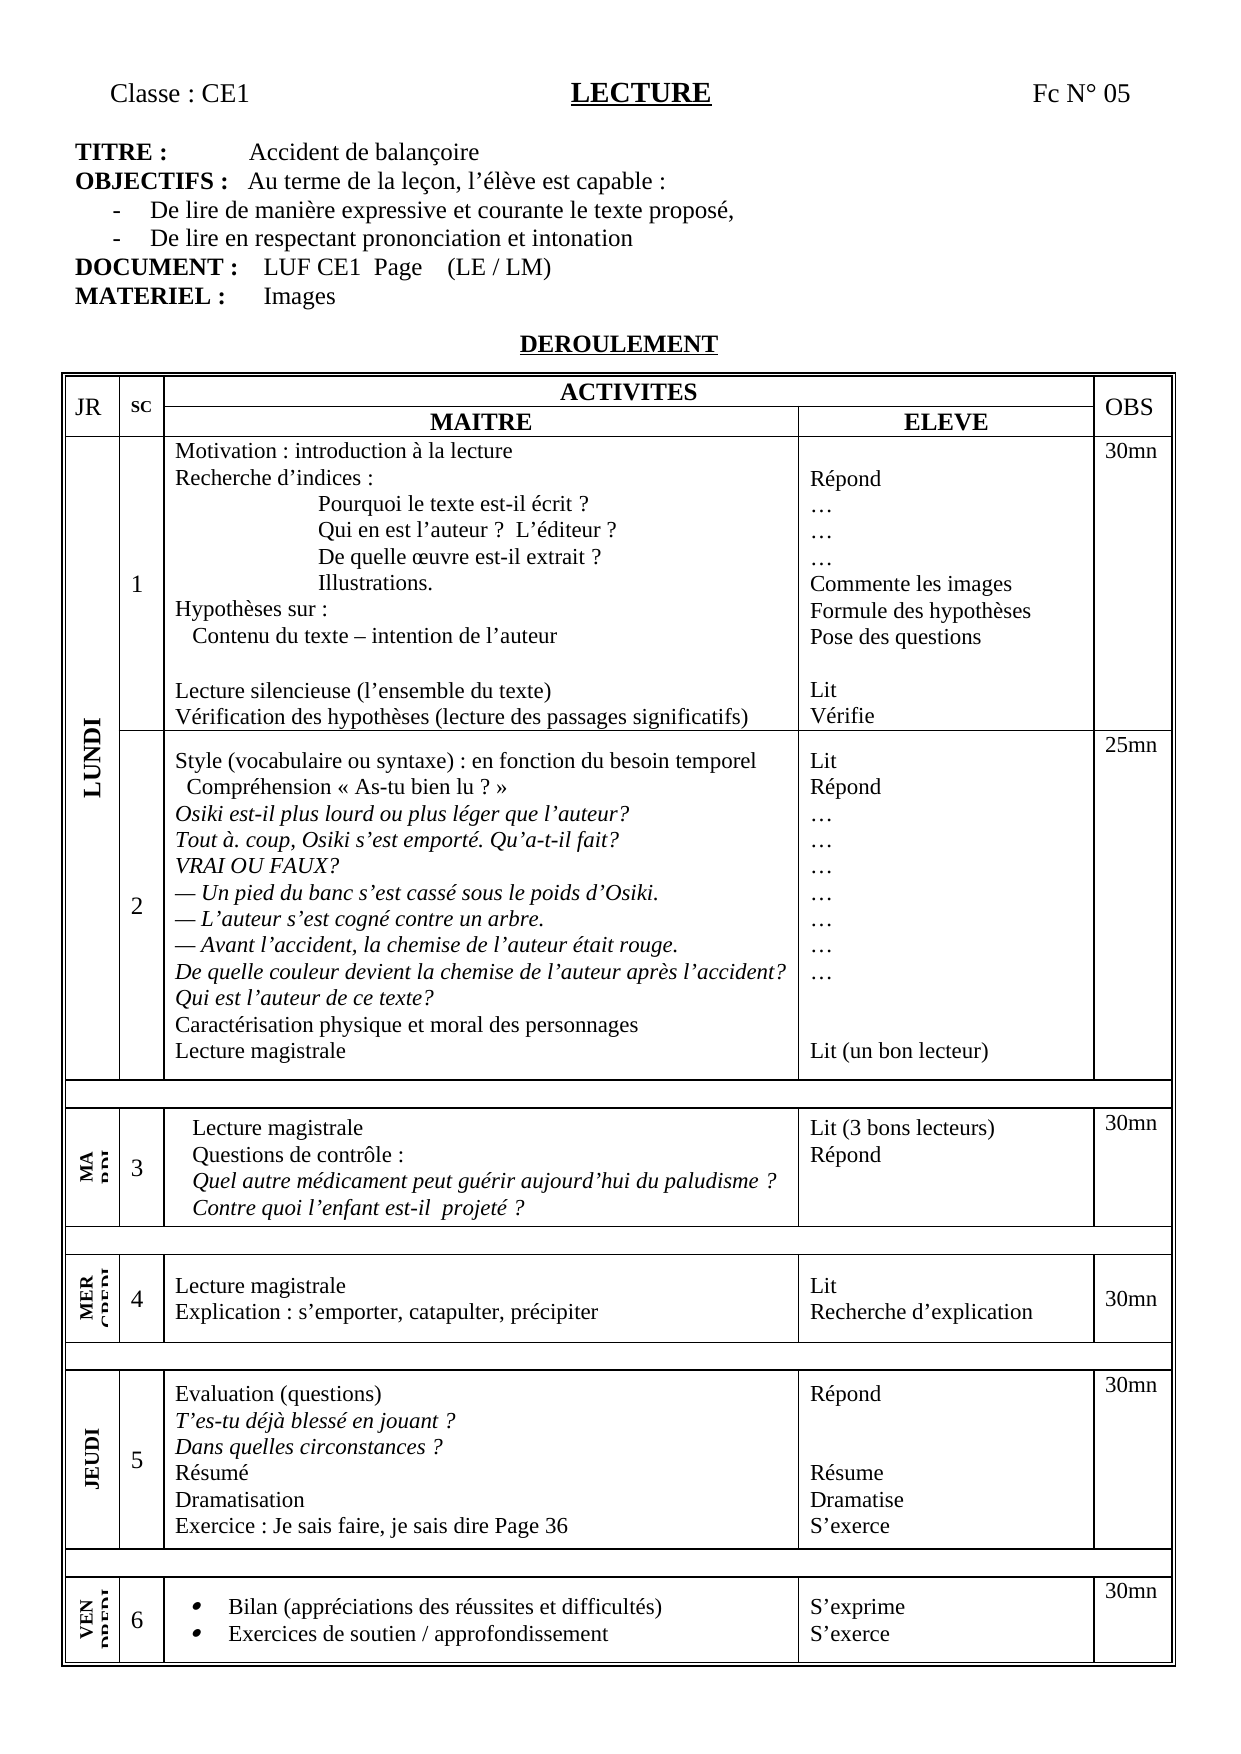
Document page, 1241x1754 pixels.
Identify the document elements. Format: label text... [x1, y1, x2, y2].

text OBJECTIFS : Au terme de la leçon, l’élève est capable : [75, 166, 1165, 195]
table_cell Motivation : introduction à la lecture Recherche d’indices : Pourquoi le texte est-il écrit ? Qui en est l’auteur ? L’éditeur ? De quelle œuvre est-il extrait ? Illustrations. Hypothèses sur : Contenu du texte – intention de l’auteur Lecture silencieuse (l’ensemble du texte) Vérification des hypothèses (lecture des passages significatifs) [165, 437, 798, 730]
table_cell Bilan (appréciations des réussites et difficultés) Exercices de soutien / approfondissement [165, 1578, 798, 1662]
table_cell JEUDI [66, 1371, 119, 1548]
table_cell MA RDI [66, 1109, 119, 1226]
table_cell 30mn [1095, 1578, 1171, 1662]
table_cell 1 [120, 437, 163, 730]
table_cell Lecture magistrale Questions de contrôle : Quel autre médicament peut guérir aujourd’hui du paludisme ? Contre quoi l’enfant est-il projeté ? [165, 1109, 798, 1226]
table_header ACTIVITES [165, 377, 1093, 406]
table_cell Lecture magistrale Explication : s’emporter, catapulter, précipiter [165, 1255, 798, 1341]
table_cell Evaluation (questions) T’es-tu déjà blessé en jouant ? Dans quelles circonstances ? Résumé Dramatisation Exercice : Je sais faire, je sais dire Page 36 [165, 1371, 798, 1548]
table_header SC [120, 377, 163, 436]
text Classe : CE1 LECTURE Fc N° 05 [75, 75, 1165, 108]
table_cell 30mn [1095, 1109, 1171, 1226]
text DOCUMENT : LUF CE1 Page (LE / LM) [75, 252, 1165, 281]
table_cell Lit Répond … … … … … … … Lit (un bon lecteur) [799, 731, 1093, 1079]
table_header OBS [1095, 377, 1171, 436]
table_cell 4 [120, 1255, 163, 1341]
table_cell 25mn [1095, 731, 1171, 1079]
table_cell 5 [120, 1371, 163, 1548]
table_cell [66, 1550, 1171, 1576]
table_cell Lit Recherche d’explication [799, 1255, 1093, 1341]
table_header JR [66, 377, 119, 436]
table_cell [66, 1343, 1171, 1369]
table_cell [66, 1227, 1171, 1254]
table_cell Répond … … … Commente les images Formule des hypothèses Pose des questions Lit Vérifie [799, 437, 1093, 730]
table_cell 30mn [1095, 437, 1171, 730]
table_cell MER CREDI [66, 1255, 119, 1341]
list De lire de manière expressive et courante le texte proposé, [112, 195, 1165, 223]
text MATERIEL : Images [75, 281, 1165, 310]
table_cell S’exprime S’exerce [799, 1578, 1093, 1662]
table_cell Répond Résume Dramatise S’exerce [799, 1371, 1093, 1548]
table_cell MAITRE [165, 407, 798, 436]
table_cell 3 [120, 1109, 163, 1226]
table_cell 2 [120, 731, 163, 1079]
list De lire en respectant prononciation et intonation [112, 223, 1165, 252]
text TITRE : Accident de balançoire [75, 137, 1165, 166]
table_cell [66, 1081, 1171, 1107]
table_cell 30mn [1095, 1255, 1171, 1341]
table_cell VEN DREDI [66, 1578, 119, 1662]
table_cell 6 [120, 1578, 163, 1662]
table_cell Lit (3 bons lecteurs) Répond [799, 1109, 1093, 1226]
table_cell 30mn [1095, 1371, 1171, 1548]
table_cell LUNDI [66, 437, 119, 1079]
text DEROULEMENT [75, 329, 1165, 358]
table_cell Style (vocabulaire ou syntaxe) : en fonction du besoin temporel Compréhension « As-tu bien lu ? » Osiki est-il plus lourd ou plus léger que l’auteur? Tout à. coup, Osiki s’est emporté. Qu’a-t-il fait? VRAI OU FAUX? — Un pied du banc s’est cassé sous le poids d’Osiki. — L’auteur s’est cogné contre un arbre. — Avant l’accident, la chemise de l’auteur était rouge. De quelle couleur devient la chemise de l’auteur après l’accident? Qui est l’auteur de ce texte? Caractérisation physique et moral des personnages Lecture magistrale [165, 731, 798, 1079]
table_cell ELEVE [799, 407, 1093, 436]
